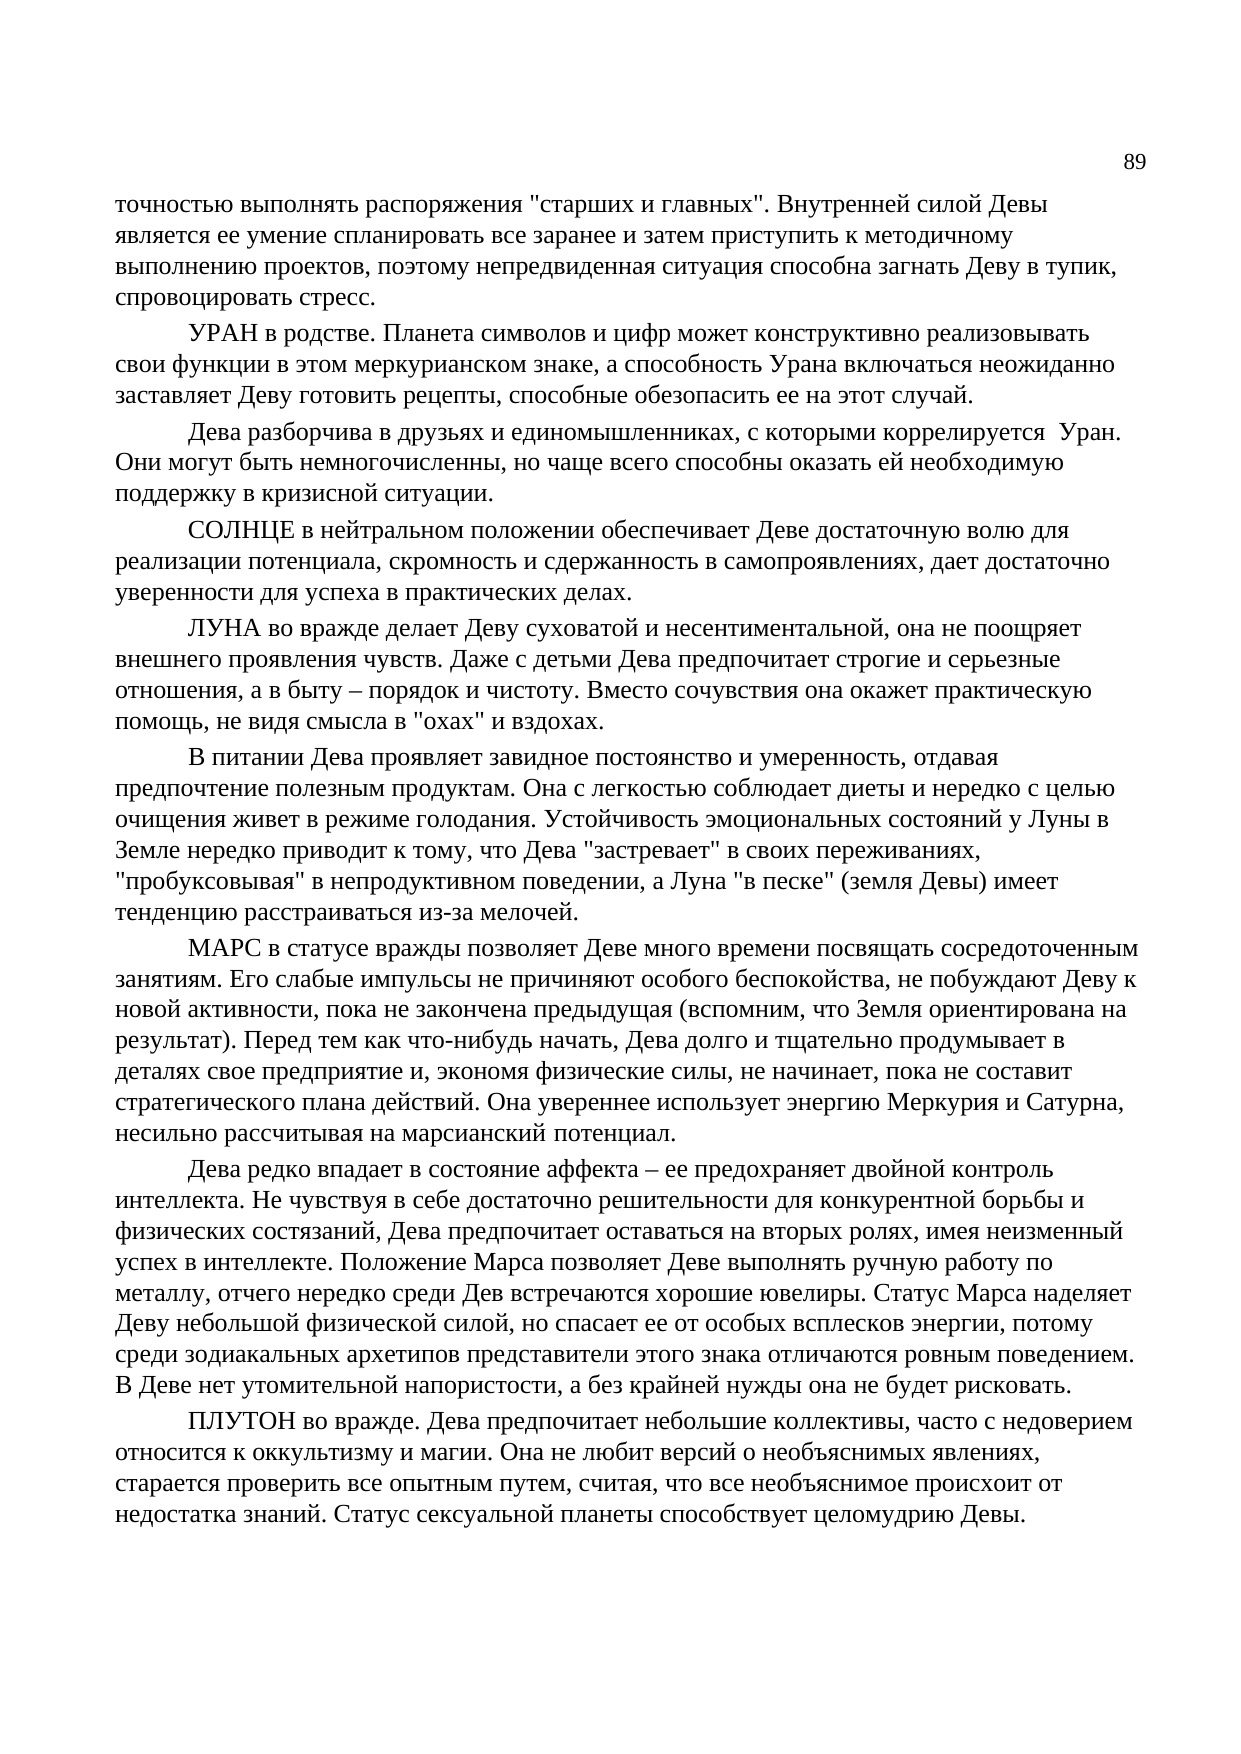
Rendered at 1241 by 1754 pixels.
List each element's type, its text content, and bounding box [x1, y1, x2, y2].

text В питании Дева проявляет завидное постоянство и умеренность, отдавая предпочтение полезным продуктам. Она с легкостью соблюдает диеты и нередко с целью очищения живет в режиме голодания. Устойчивость эмоциональных состояний у Луны в Земле нередко приводит к тому, что Дева "застревает" в своих переживаниях, "пробуксовывая" в непродуктивном поведении, а Луна "в песке" (земля Девы) имеет тенденцию расстраиваться из-за мелочей. [115, 741, 1136, 926]
text Дева редко впадает в состояние аффекта – ее предохраняет двойной контроль интеллекта. Не чувствуя в себе достаточно решительности для конкурентной борьбы и физических состязаний, Дева предпочитает оставаться на вторых ролях, имея неизменный успех в интеллекте. Положение Марса позволяет Деве выполнять ручную работу по металлу, отчего нередко среди Дев встречаются хорошие ювелиры. Статус Марса наделяет Деву небольшой физической силой, но спасает ее от особых всплесков энергии, потому среди зодиакальных архетипов представители этого знака отличаются ровным поведением. В Деве нет утомительной напористости, а без крайней нужды она не будет рисковать. [115, 1153, 1143, 1399]
text СОЛНЦЕ в нейтральном положении обеспечивает Деве достаточную волю для реализации потенциала, скромность и сдержанность в самопроявлениях, дает достаточно уверенности для успеха в практических делах. [115, 514, 1165, 606]
text МАРС в статусе вражды позволяет Деве много времени посвящать сосредоточенным занятиям. Его слабые импульсы не причиняют особого беспокойства, не побуждают Деву к новой активности, пока не закончена предыдущая (вспомним, что Земля ориентирована на результат). Перед тем как что-нибудь начать, Дева долго и тщательно продумывает в деталях свое предприятие и, экономя физические силы, не начинает, пока не составит стратегического плана действий. Она увереннее использует энергию Меркурия и Сатурна, несильно рассчитывая на марсианский потенциал. [115, 932, 1146, 1147]
text Они могут быть немногочисленны, но чаще всего способны оказать ей необходимую поддержку в кризисной ситуации. [115, 446, 1165, 507]
text Дева разборчива в друзьях и единомышленниках, с которыми коррелируется Уран. [188, 416, 1165, 446]
text ЛУНА во вражде делает Деву суховатой и несентиментальной, она не поощряет внешнего проявления чувств. Даже с детьми Дева предпочитает строгие и серьезные отношения, а в быту – порядок и чистоту. Вместо сочувствия она окажет практическую помощь, не видя смысла в "охах" и вздохах. [115, 612, 1165, 735]
text ПЛУТОН во вражде. Дева предпочитает небольшие коллективы, часто с недоверием относится к оккультизму и магии. Она не любит версий о необъяснимых явлениях, старается проверить все опытным путем, считая, что все необъяснимое происхоит от недостатка знаний. Статус сексуальной планеты способствует целомудрию Девы. [115, 1405, 1143, 1528]
text УРАН в родстве. Планета символов и цифр может конструктивно реализовывать свои функции в этом меркурианском знаке, а способность Урана включаться неожиданно заставляет Деву готовить рецепты, способные обезопасить ее на этот случай. [115, 317, 1136, 409]
text точностью выполнять распоряжения "старших и главных". Внутренней силой Девы является ее умение спланировать все заранее и затем приступить к методичному выполнению проектов, поэтому непредвиденная ситуация способна загнать Деву в тупик, спровоцировать стресс. [115, 188, 1136, 311]
